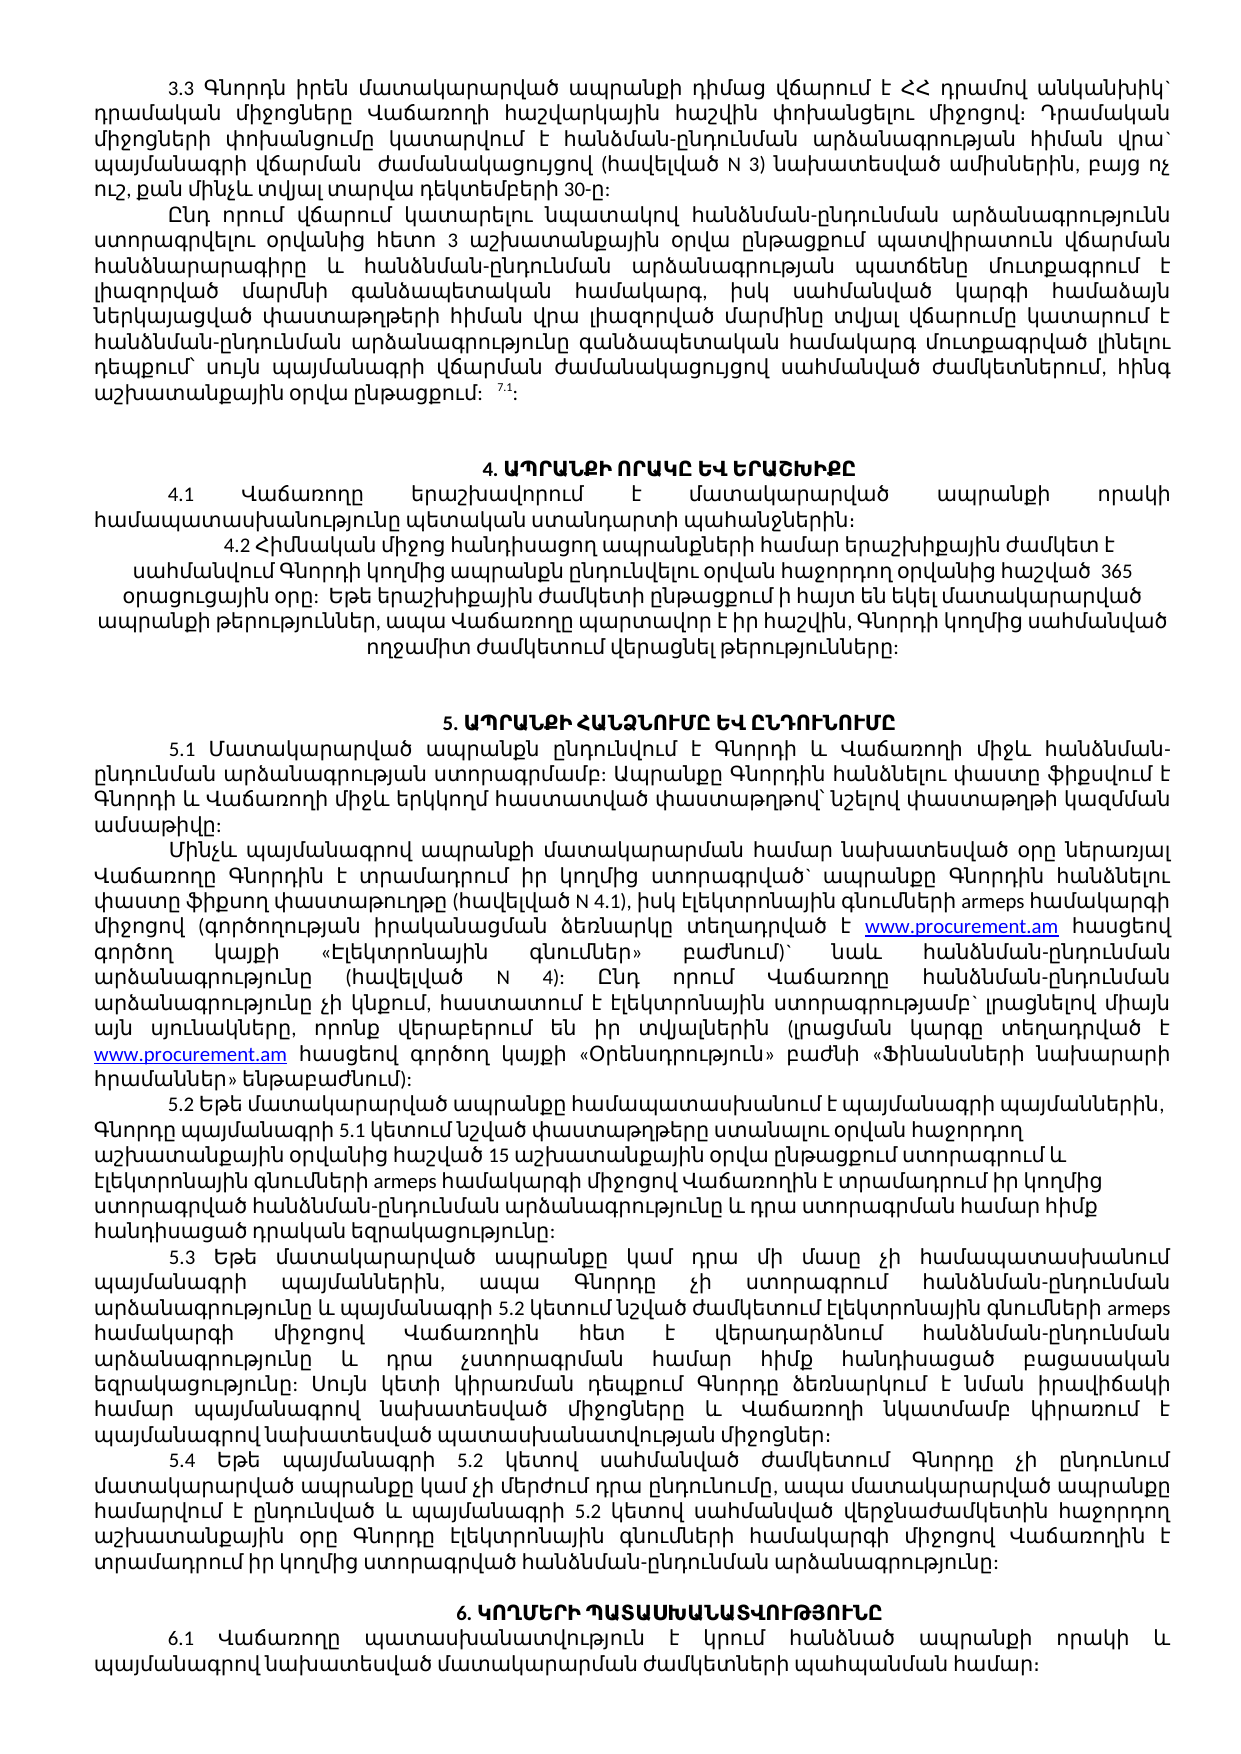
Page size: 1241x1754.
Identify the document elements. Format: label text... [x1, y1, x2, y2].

text 5.4 Եթե պայմանագրի 5.2 կետով սահմանված ժամկետում Գնորդը չի ընդունում մատակարարված ապրանքը կամ չի մերժում դրա ընդունումը, ապա մատակարարված ապրանքը համարվում է ընդունված և պայմանագրի 5.2 կետով սահմանված վերջնաժամկետին հաջորդող աշխատանքային օրը Գնորդը էլեկտրոնային գնումների համակարգի միջոցով Վաճառողին է տրամադրում իր կողմից ստորագրված հանձնման-ընդունման արձանագրությունը: [94, 1447, 1171, 1574]
text 5.3 Եթե մատակարարված ապրանքը կամ դրա մի մասը չի համապատասխանում պայմանագրի պայմաններին, ապա Գնորդը չի ստորագրում հանձնման-ընդունման արձանագրությունը և պայմանագրի 5.2 կետում նշված ժամկետում էլեկտրոնային գնումների armeps համակարգի միջոցով Վաճառողին հետ է վերադարձնում հանձնման-ընդունման արձանագրությունը և դրա չստորագրման համար հիմք հանդիսացած բացասական եզրակացությունը: Սույն կետի կիրառման դեպքում Գնորդը ձեռնարկում է նման իրավիճակի համար պայմանագրով նախատեսված միջոցները և Վաճառողի նկատմամբ կիրառում է պայմանագրով նախատեսված պատասխանատվության միջոցներ։ [94, 1244, 1171, 1447]
text 4. ԱՊՐԱՆՔԻ ՈՐԱԿԸ ԵՎ ԵՐԱՇԽԻՔԸ [94, 456, 1171, 482]
text 3.3 Գնորդն իրեն մատակարարված ապրանքի դիմաց վճարում է ՀՀ դրամով անկանխիկ` դրամական միջոցները Վաճառողի հաշվարկային հաշվին փոխանցելու միջոցով։ Դրամական միջոցների փոխանցումը կատարվում է հանձման-ընդունման արձանագրության հիման վրա` պայմանագրի վճարման ժամանակացույցով (հավելված N 3) նախատեսված ամիսներին, բայց ոչ ուշ, քան մինչև տվյալ տարվա դեկտեմբերի 30-ը: [94, 75, 1171, 202]
text 6.1 Վաճառողը պատասխանատվություն է կրում հանձնած ապրանքի որակի և պայմանագրով նախատեսված մատակարարման ժամկետների պահպանման համար։ [94, 1625, 1171, 1676]
text 4.1 Վաճառողը երաշխավորում է մատակարարված ապրանքի որակի համապատասխանությունը պետական ստանդարտի պահանջներին։ [94, 482, 1171, 532]
text 5.2 Եթե մատակարարված ապրանքը համապատասխանում է պայմանագրի պայմաններին, Գնորդը պայմանագրի 5.1 կետում նշված փաստաթղթերը ստանալու օրվան հաջորդող աշխատանքային օրվանից հաշված 15 աշխատանքային օրվա ընթացքում ստորագրում և էլեկտրոնային գնումների armeps համակարգի միջոցով Վաճառողին է տրամադրում իր կողմից ստորագրված հանձնման-ընդունման արձանագրությունը և դրա ստորագրման համար հիմք հանդիսացած դրական եզրակացությունը: [94, 1092, 1171, 1244]
text 5. ԱՊՐԱՆՔԻ ՀԱՆՁՆՈՒՄԸ ԵՎ ԸՆԴՈՒՆՈՒՄԸ [94, 710, 1171, 736]
text 6. ԿՈՂՄԵՐԻ ՊԱՏԱՍԽԱՆԱՏՎՈՒԹՅՈՒՆԸ [94, 1600, 1171, 1625]
text 4.2 Հիմնական միջոց հանդիսացող ապրանքների համար երաշխիքային ժամկետ է սահմանվում Գնորդի կողմից ապրանքն ընդունվելու օրվան հաջորդող օրվանից հաշված 365 օրացուցային օրը: Եթե երաշխիքային ժամկետի ընթացքում ի հայտ են եկել մատակարարված ապրանքի թերություններ, ապա Վաճառողը պարտավոր է իր հաշվին, Գնորդի կողմից սահմանված ողջամիտ ժամկետում վերացնել թերությունները: [94, 532, 1171, 659]
text 5.1 Մատակարարված ապրանքն ընդունվում է Գնորդի և Վաճառողի միջև հանձնման-ընդունման արձանագրության ստորագրմամբ: Ապրանքը Գնորդին հանձնելու փաստը ֆիքսվում է Գնորդի և Վաճառողի միջև երկկողմ հաստատված փաստաթղթով՝ նշելով փաստաթղթի կազմման ամսաթիվը: [94, 736, 1171, 837]
text Մինչև պայմանագրով ապրանքի մատակարարման համար նախատեսված օրը ներառյալ Վաճառողը Գնորդին է տրամադրում իր կողմից ստորագրված` ապրանքը Գնորդին հանձնելու փաստը ֆիքսող փաստաթուղթը (հավելված N 4.1), իսկ էլեկտրոնային գնումների armeps համակարգի միջոցով (գործողության իրականացման ձեռնարկը տեղադրված է www.procurement.am հասցեով գործող կայքի «Էլեկտրոնային գնումներ» բաժնում)` նաև հանձնման-ընդունման արձանագրությունը (հավելված N 4): Ընդ որում Վաճառողը հանձնման-ընդունման արձանագրությունը չի կնքում, հաստատում է էլեկտրոնային ստորագրությամբ` լրացնելով միայն այն սյունակները, որոնք վերաբերում են իր տվյալներին (լրացման կարգը տեղադրված է www.procurement.am հասցեով գործող կայքի «Օրենսդրություն» բաժնի «Ֆինանսների նախարարի հրամաններ» ենթաբաժնում): [94, 837, 1171, 1092]
